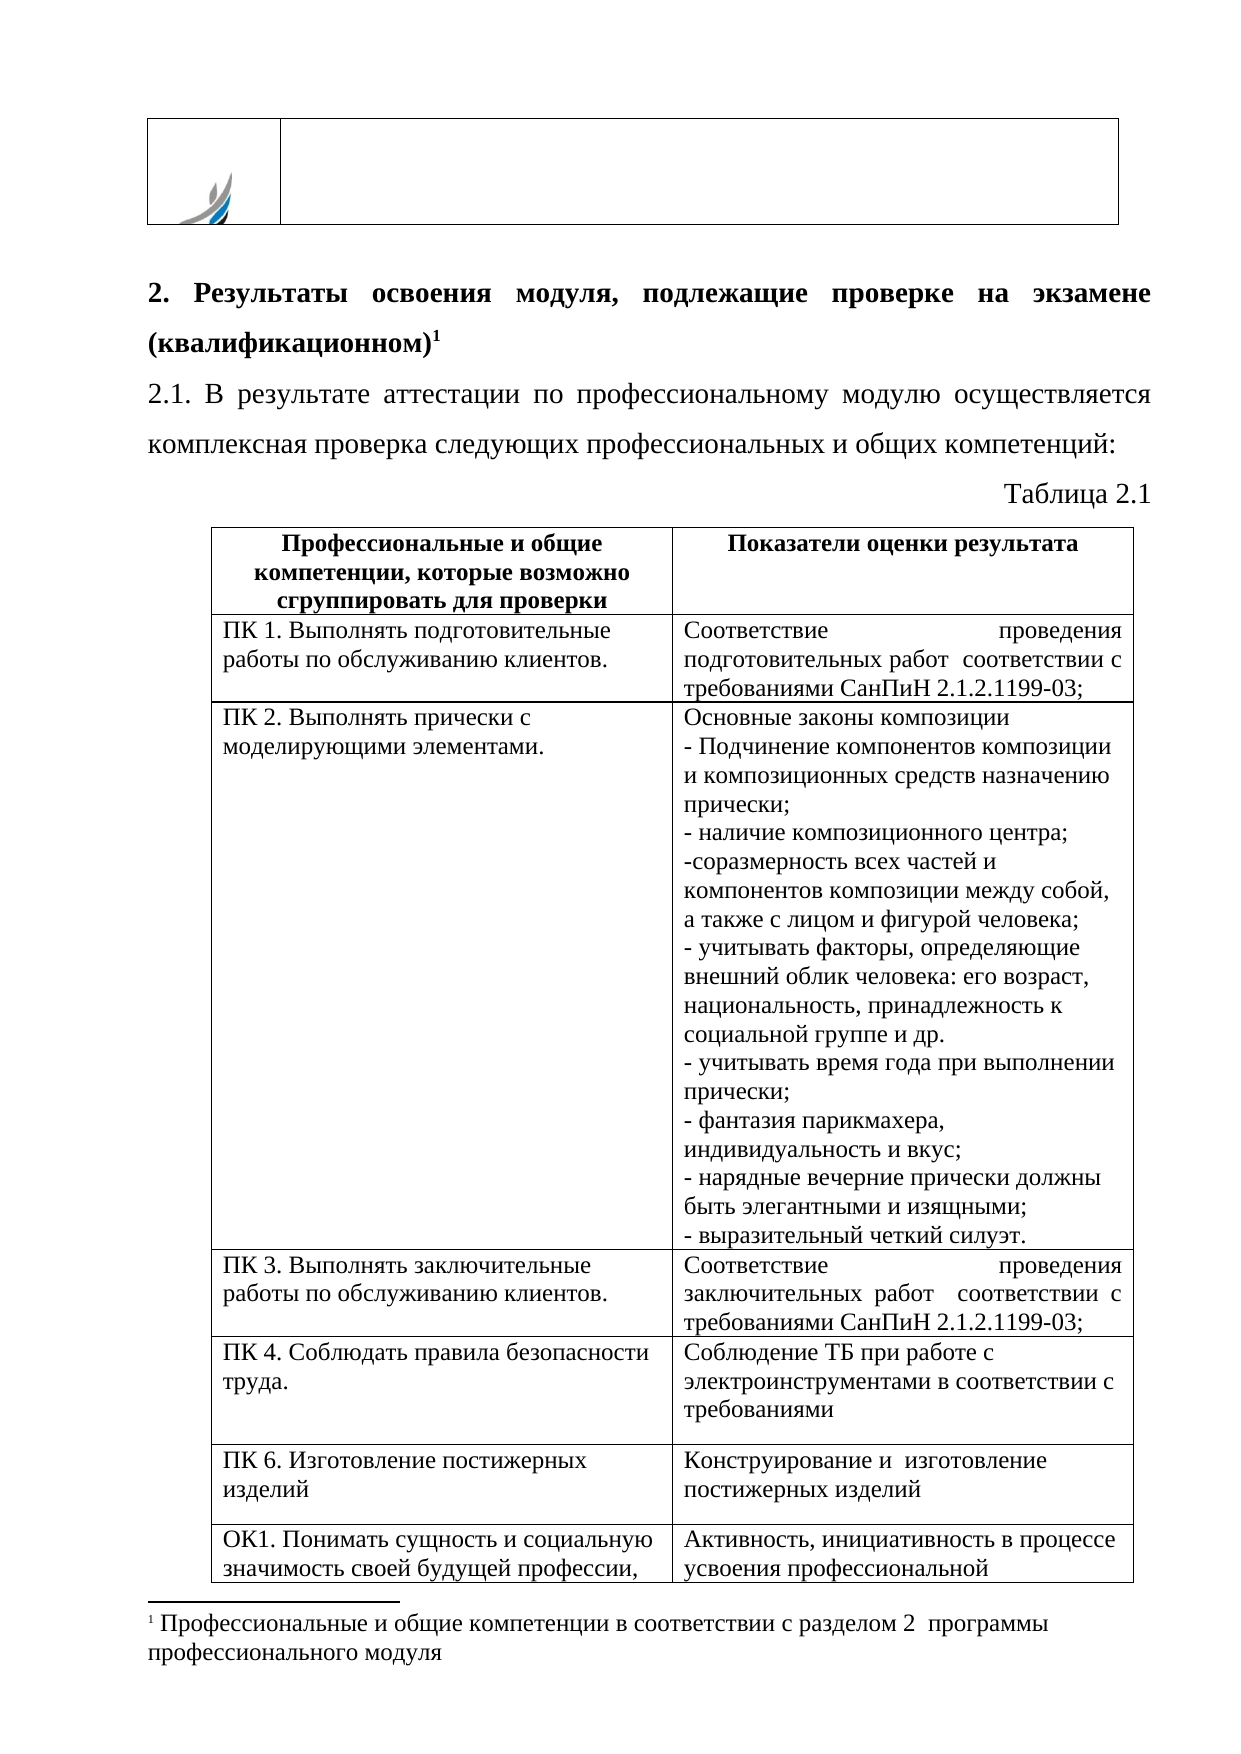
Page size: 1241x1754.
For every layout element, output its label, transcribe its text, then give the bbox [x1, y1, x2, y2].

text 2. Результаты освоения модуля, подлежащие проверке на экзамене (квалификационном) [148, 275, 1152, 359]
text 2.1. В результате аттестации по профессиональному модулю осуществляется комплексная проверка следующих профессиональных и общих компетенций: [148, 376, 1152, 460]
table_cell Соблюдение ТБ при работе с электроинструментами в соответствии с требованиями [673, 1337, 1133, 1444]
picture [177, 172, 232, 224]
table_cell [673, 1525, 1133, 1582]
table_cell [212, 1525, 672, 1582]
table_cell ПК 3. Выполнять заключительные работы по обслуживанию клиентов. [212, 1250, 672, 1336]
table_cell ПК 2. Выполнять прически с моделирующими элементами. [212, 703, 672, 1249]
table_cell ПК 6. Изготовление постижерных изделий [212, 1445, 672, 1523]
table_header Показатели оценки результата [673, 528, 1133, 614]
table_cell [281, 119, 1118, 224]
table_cell ПК 1. Выполнять подготовительные работы по обслуживанию клиентов. [212, 615, 672, 701]
table_header Профессиональные и общие компетенции, которые возможно сгруппировать для проверки [212, 528, 672, 614]
text Таблица 2.1 [148, 476, 1152, 510]
table_cell ПК 4. Соблюдать правила безопасности труда. [212, 1337, 672, 1444]
table_cell Основные законы композиции - Подчинение компонентов композиции и композиционных средств назначению прически; - наличие композиционного центра; -соразмерность всех частей и компонентов композиции между собой, а также с лицом и фигурой человека; - учитывать факторы, определяющие внешний облик человека: его возраст, национальность, принадлежность к социальной группе и др. - учитывать время года при выполнении прически; - фантазия парикмахера, индивидуальность и вкус; - нарядные вечерние прически должны быть элегантными и изящными; - выразительный четкий силуэт. [673, 703, 1133, 1249]
table_cell Соответствие проведения заключительных работ соответствии с требованиями СанПиН 2.1.2.1199-03; [673, 1250, 1133, 1336]
table_cell Конструирование и изготовление постижерных изделий [673, 1445, 1133, 1523]
table_cell Соответствие проведения подготовительных работ соответствии с требованиями СанПиН 2.1.2.1199-03; [673, 615, 1133, 701]
